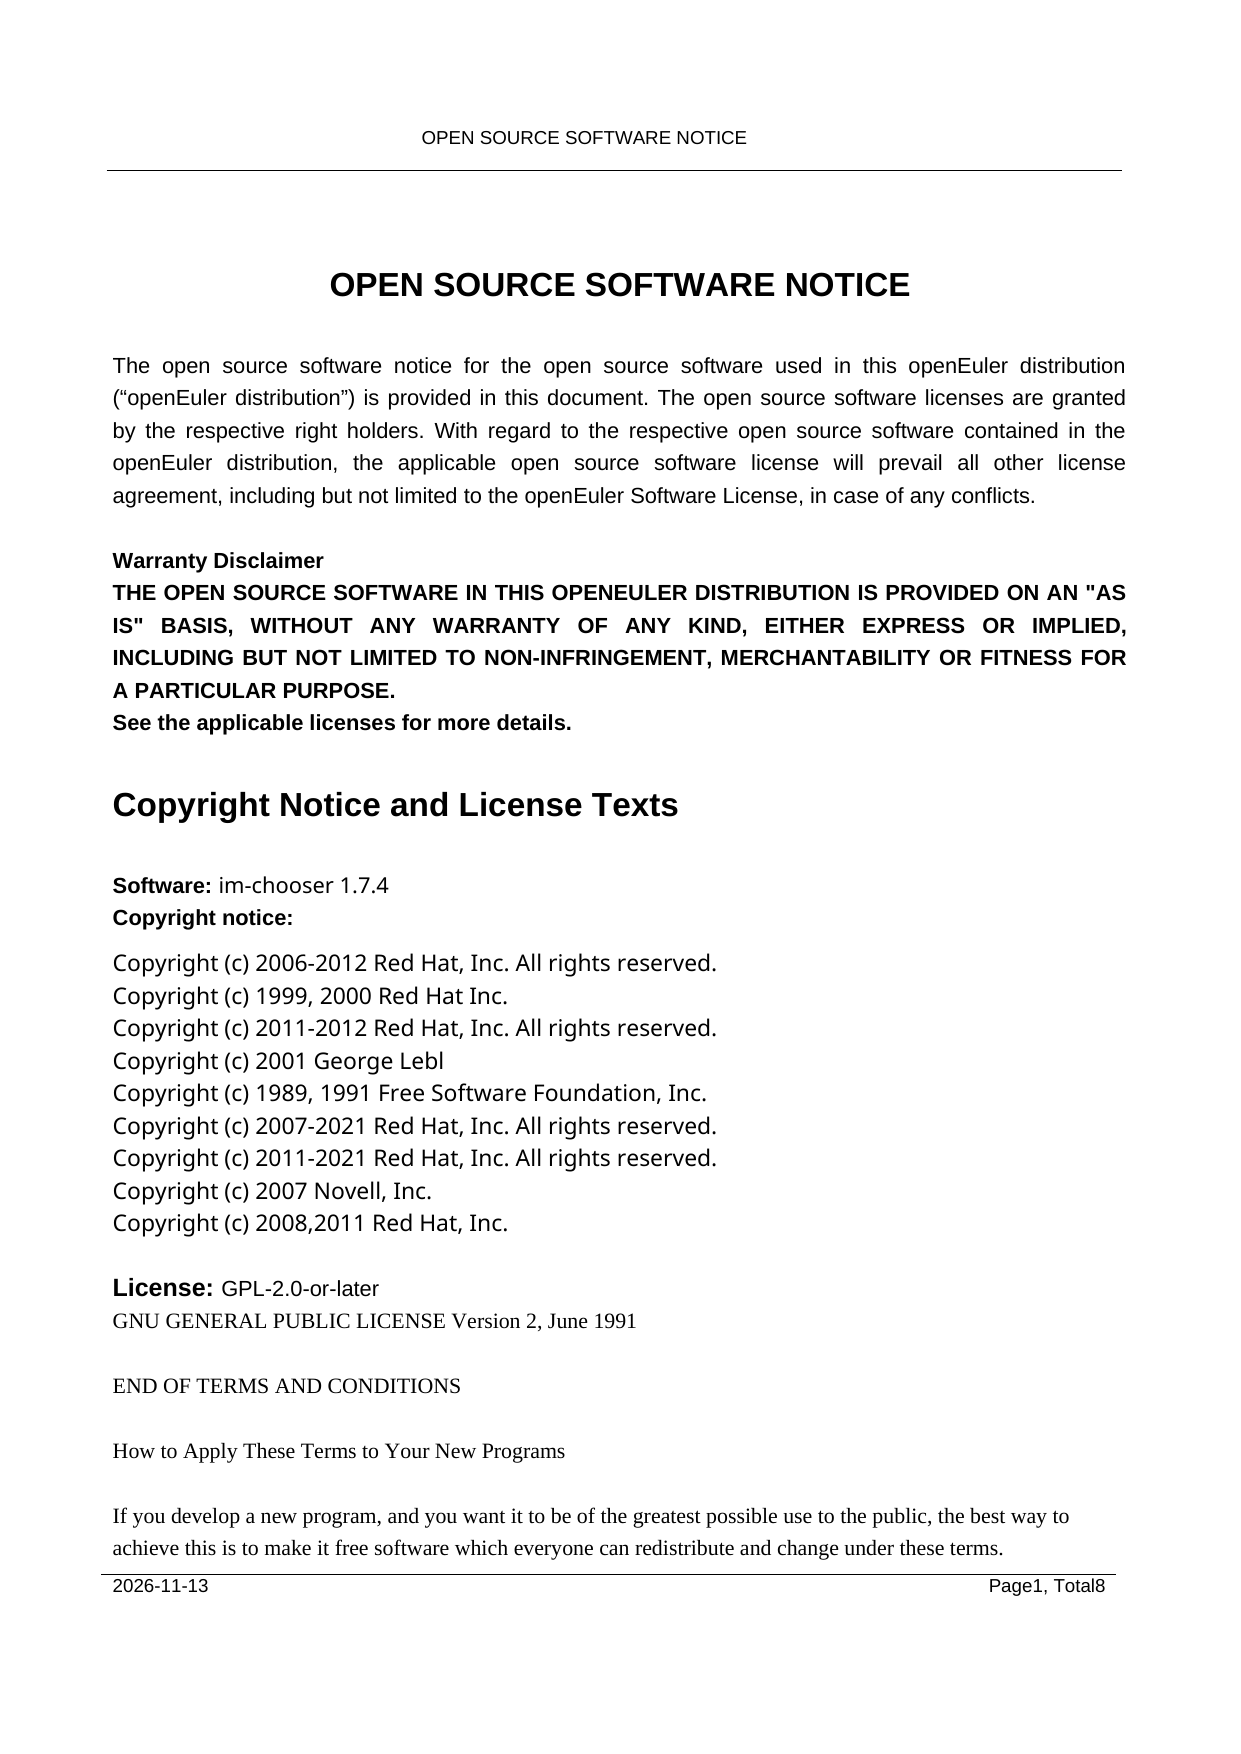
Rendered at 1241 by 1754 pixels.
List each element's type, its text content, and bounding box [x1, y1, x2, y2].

title Software: im-chooser 1.7.4 [112, 869, 1128, 901]
text Copyright notice: [112, 901, 1128, 934]
text Copyright Notice and License Texts [112, 771, 1128, 836]
text The open source software notice for the open source software used in this openEuler distribution (“openEuler distribution”) is provided in this document. The open source software licenses are granted by the respective right holders. With regard to the respective open source software contained in the openEuler distribution, the applicable open source software license will prevail all other license agreement, including but not limited to the openEuler Software License, in case of any conflicts. [112, 349, 1128, 511]
text License: GPL-2.0-or-later [112, 1272, 1128, 1304]
text OPEN SOURCE SOFTWARE NOTICE [112, 251, 1128, 316]
text THE OPEN SOURCE SOFTWARE IN THIS OPENEULER DISTRIBUTION IS PROVIDED ON AN "AS IS" BASIS, WITHOUT ANY WARRANTY OF ANY KIND, EITHER EXPRESS OR IMPLIED, INCLUDING BUT NOT LIMITED TO NON-INFRINGEMENT, MERCHANTABILITY OR FITNESS FOR A PARTICULAR PURPOSE. See the applicable licenses for more details. [112, 576, 1128, 739]
text Warranty Disclaimer [112, 544, 1128, 576]
text Copyright (c) 2006-2012 Red Hat, Inc. All rights reserved. Copyright (c) 1999, 2000 Red Hat Inc. Copyright (c) 2011-2012 Red Hat, Inc. All rights reserved. Copyright (c) 2001 George Lebl Copyright (c) 1989, 1991 Free Software Foundation, Inc. Copyright (c) 2007-2021 Red Hat, Inc. All rights reserved. Copyright (c) 2011-2021 Red Hat, Inc. All rights reserved. Copyright (c) 2007 Novell, Inc. Copyright (c) 2008,2011 Red Hat, Inc. [112, 947, 1128, 1272]
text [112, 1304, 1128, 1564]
